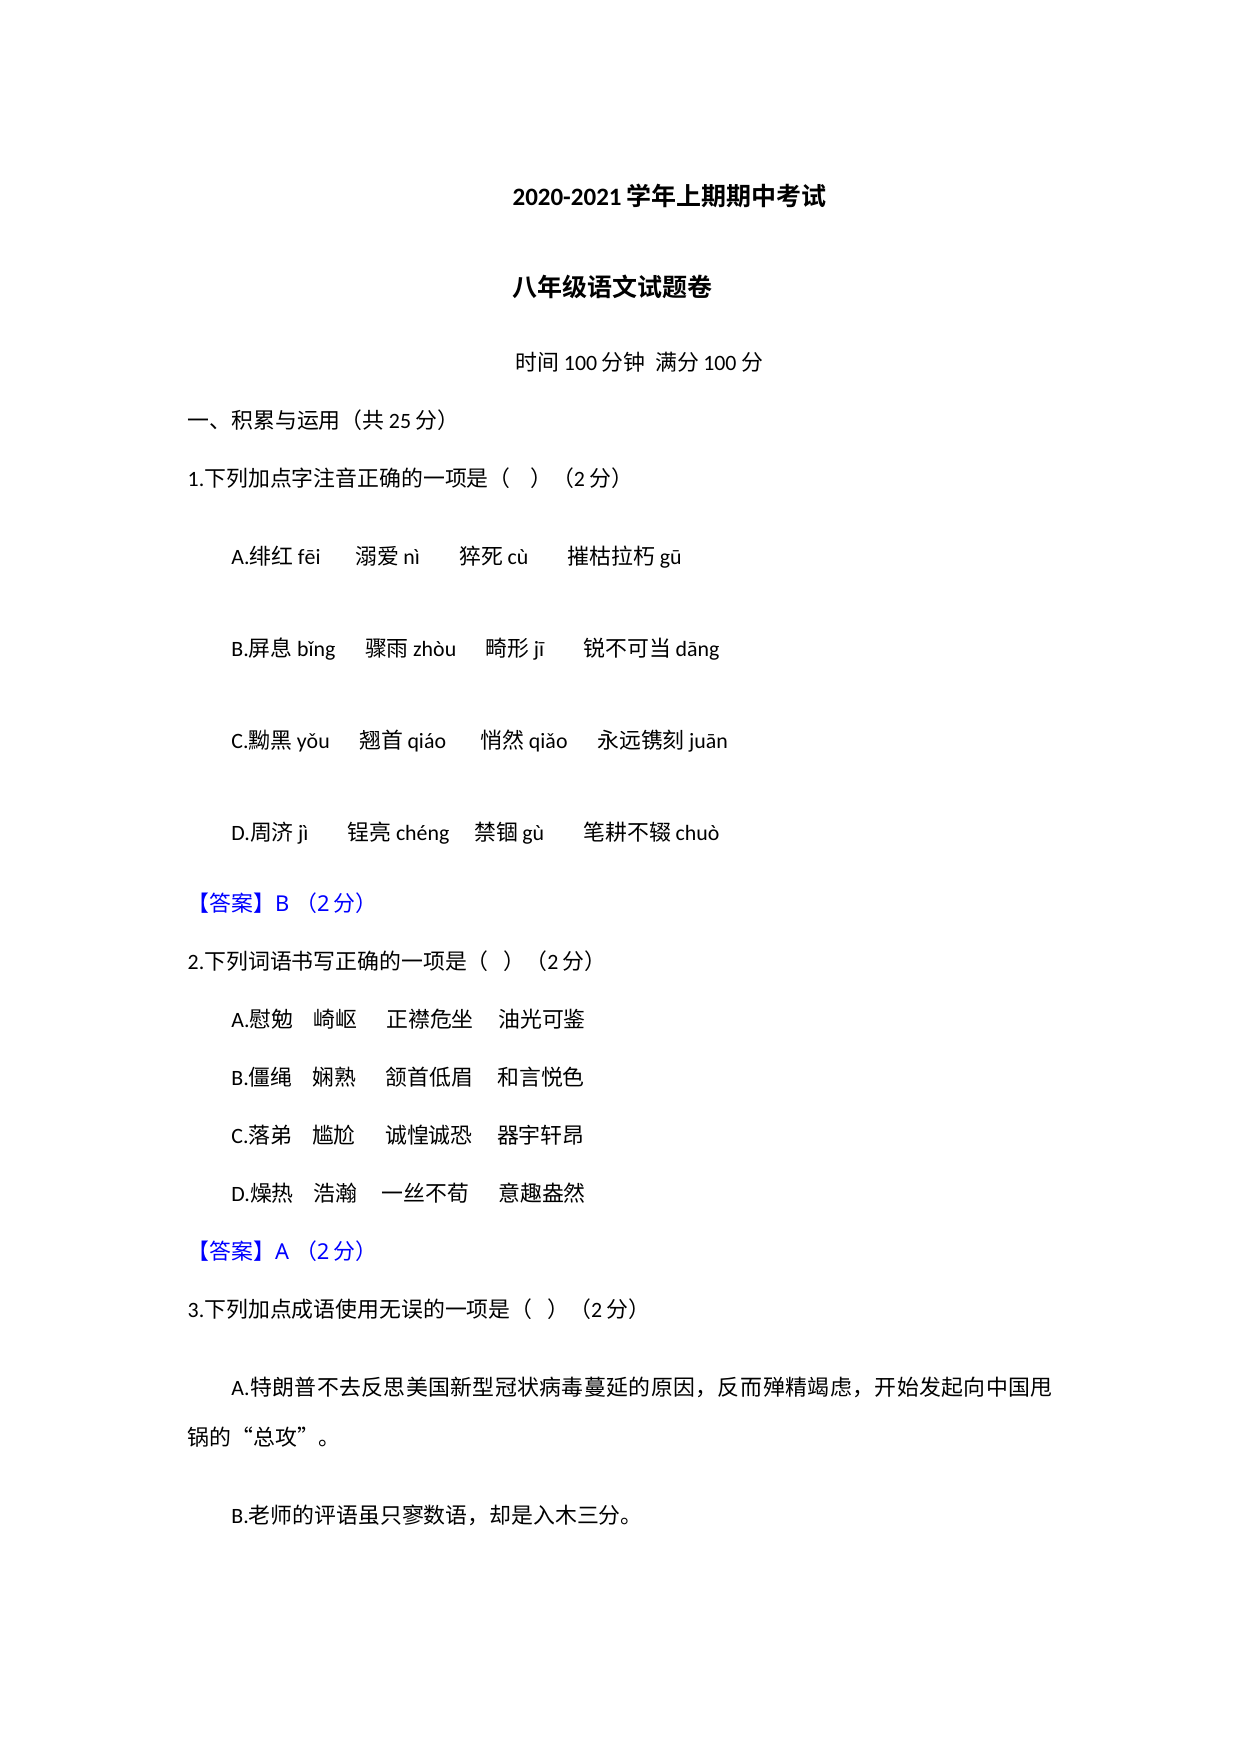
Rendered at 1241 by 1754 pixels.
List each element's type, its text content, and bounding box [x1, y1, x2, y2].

text A.慰勉 崎岖 正襟危坐 油光可鉴 [187, 1002, 1053, 1034]
text 3.下列加点成语使用无误的一项是（ ）（2分） [187, 1292, 1053, 1324]
list 积累与运用（共25分） [187, 402, 1053, 435]
text 1.下列加点字注音正确的一项是（ ）（2分） [187, 461, 1053, 493]
text B.屏息bǐng 骤雨zhòu 畸形jī 锐不可当dāng [187, 610, 1053, 675]
text A.绯红fēi 溺爱nì 猝死cù 摧枯拉朽gū [187, 518, 1053, 583]
text 2020-2021学年上期期中考试 [187, 162, 1053, 227]
list 时间100分钟 满分100分 [187, 344, 1053, 377]
text B.老师的评语虽只寥数语，却是入木三分。 [187, 1478, 1053, 1543]
text C.落弟 尴尬 诚惶诚恐 器宇轩昂 [187, 1118, 1053, 1150]
text 【答案】A （2分） [187, 1234, 1053, 1266]
text B.僵绳 娴熟 颔首低眉 和言悦色 [187, 1060, 1053, 1092]
text 【答案】B （2分） [187, 886, 1053, 918]
text D.周济jì 锃亮chéng 禁锢gù 笔耕不辍chuò [187, 794, 1053, 859]
text A.特朗普不去反思美国新型冠状病毒蔓延的原因，反而殚精竭虑，开始发起向中国甩锅的“总攻”。 [187, 1350, 1053, 1452]
text C.黝黑yǒu 翘首qiáo 悄然qiǎo 永远镌刻juān [187, 702, 1053, 767]
text 2.下列词语书写正确的一项是（ ）（2分） [187, 944, 1053, 976]
text D.燥热 浩瀚 一丝不荀 意趣盎然 [187, 1176, 1053, 1208]
text 八年级语文试题卷 [187, 253, 1053, 318]
